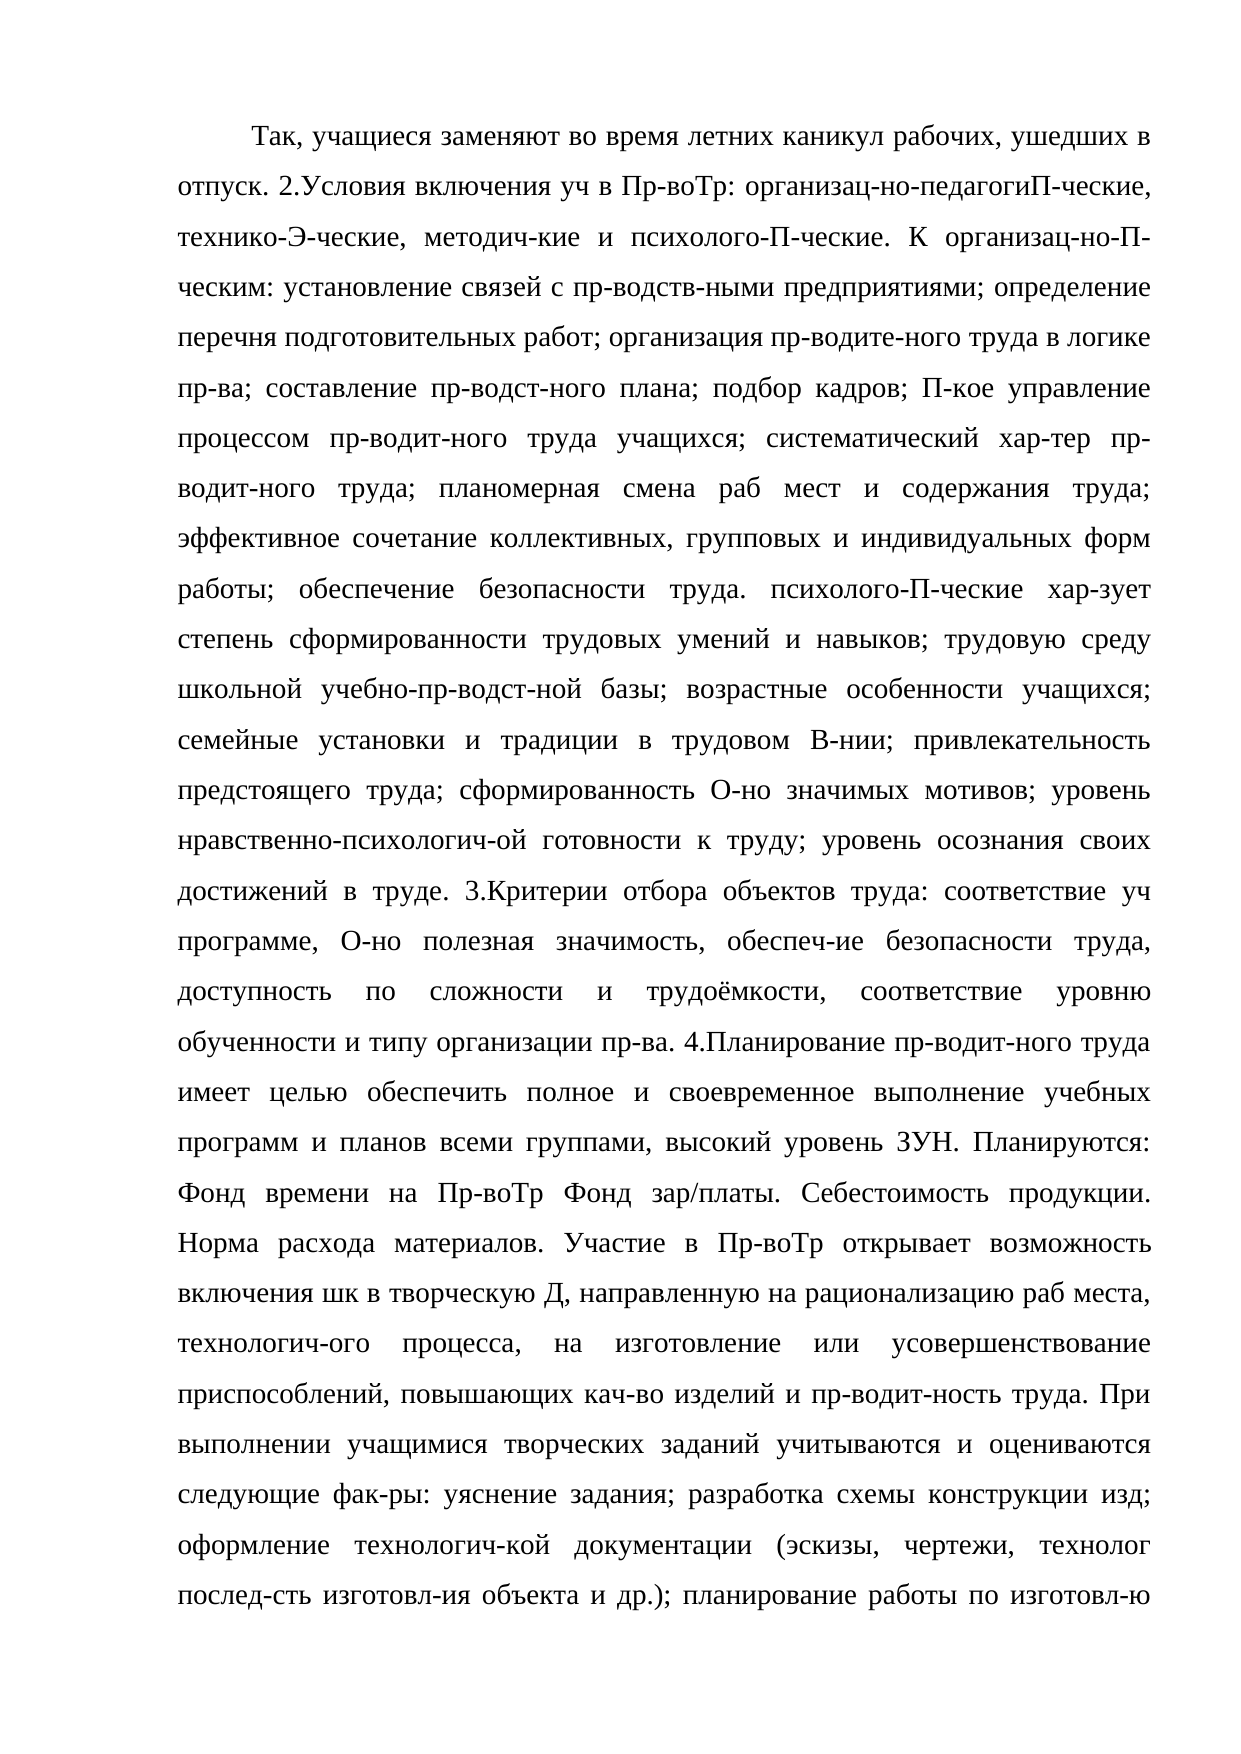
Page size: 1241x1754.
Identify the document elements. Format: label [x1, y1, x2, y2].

text [177, 118, 1152, 1611]
